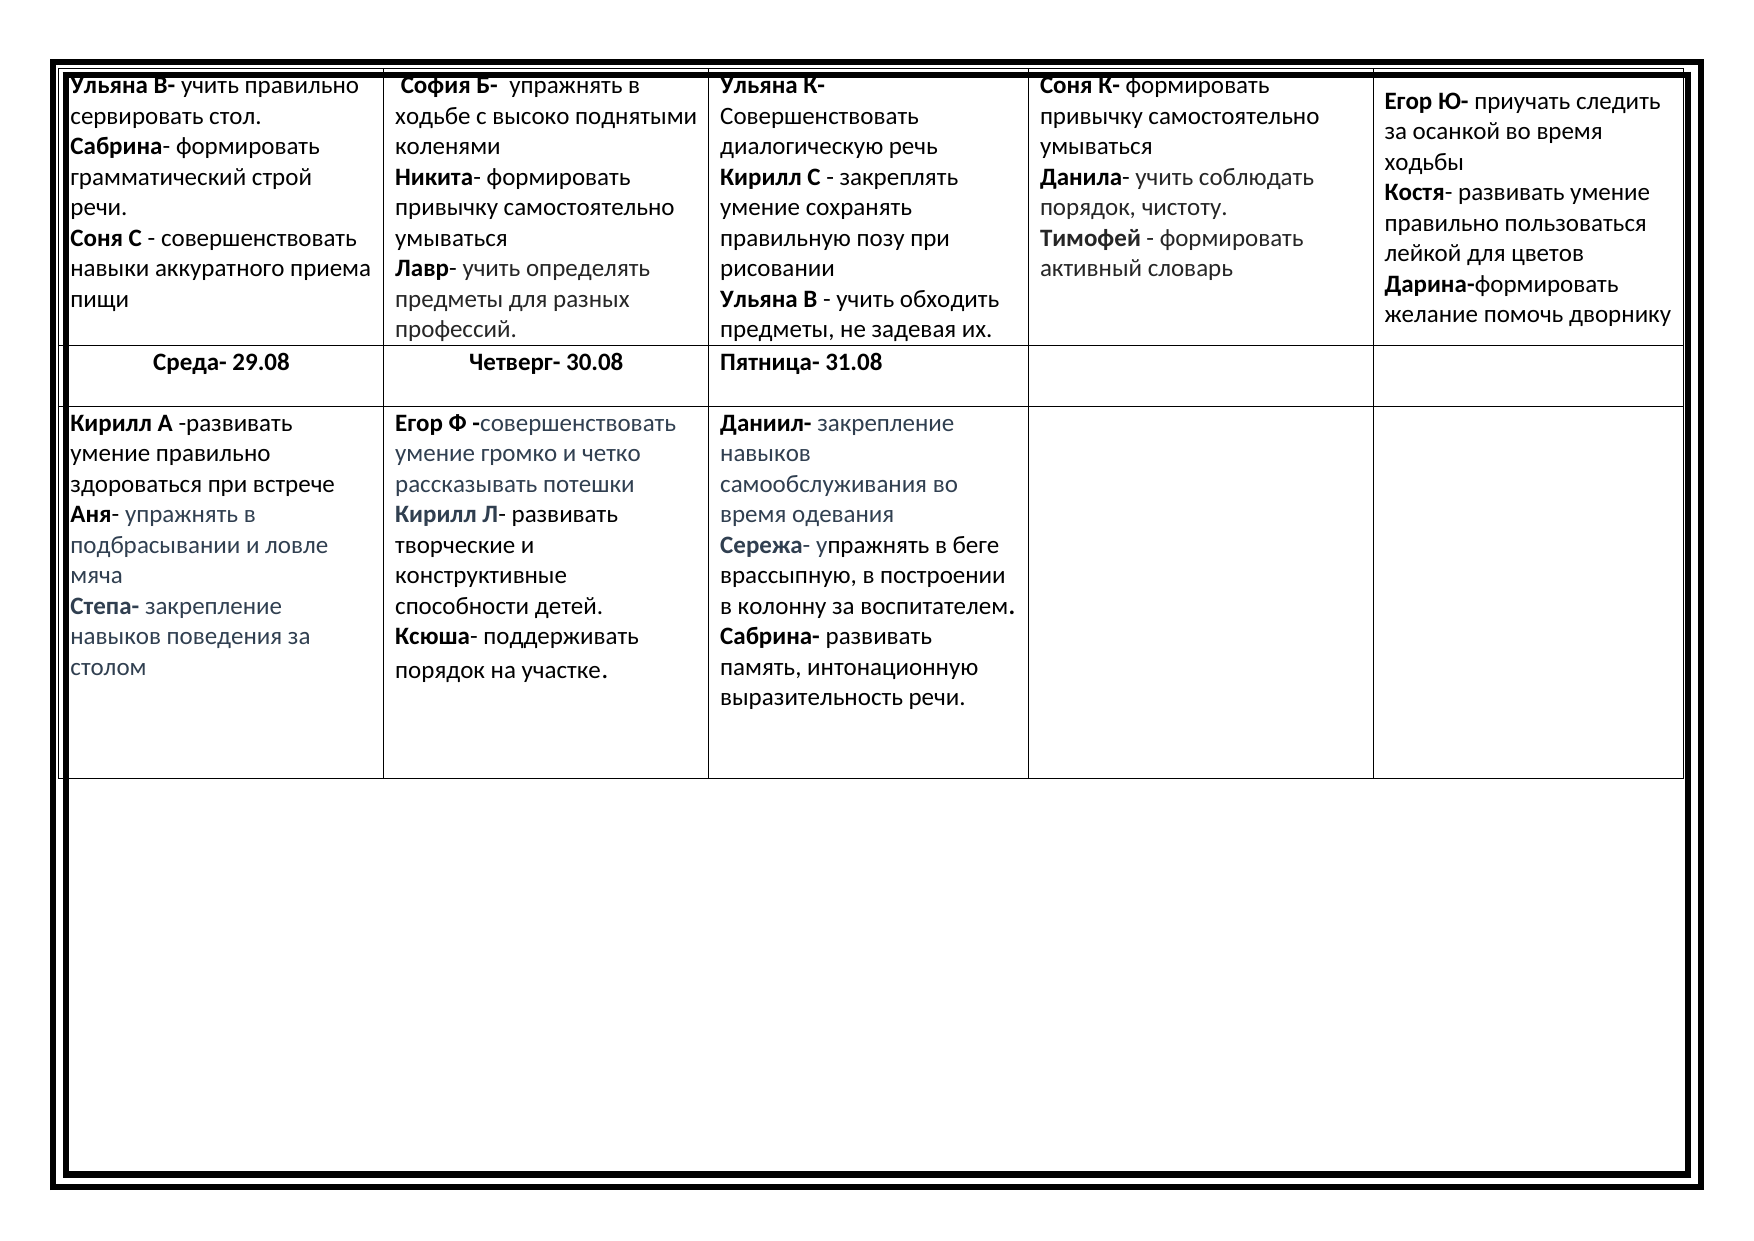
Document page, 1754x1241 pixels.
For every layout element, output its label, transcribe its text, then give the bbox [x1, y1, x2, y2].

table_cell Ульяна К- Совершенствовать диалогическую речь Кирилл С - закреплять умение сохранять правильную позу при рисовании Ульяна В - учить обходить предметы, не задевая их. [709, 78, 1028, 345]
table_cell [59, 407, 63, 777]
table_cell Егор Ф -совершенствовать умение громко и четко рассказывать потешки Кирилл Л- развивать творческие и конструктивные способности детей. Ксюша- поддерживать порядок на участке. [384, 407, 708, 777]
table_cell [1029, 407, 1373, 777]
table_cell Среда- 29.08 [69, 346, 383, 406]
table_cell София Б- упражнять в ходьбе с высоко поднятыми коленями Никита- формировать привычку самостоятельно умываться Лавр- учить определять предметы для разных профессий. [384, 78, 708, 345]
table_cell Ульяна В- учить правильно сервировать стол. Сабрина- формировать грамматический строй речи. Соня С - совершенствовать навыки аккуратного приема пищи [69, 78, 383, 345]
table_cell Ульяна В- учить правильно сервировать стол. Сабрина- формировать грамматический строй речи. Соня С - совершенствовать навыки аккуратного приема пищи [59, 69, 181, 345]
table_cell Четверг- 30.08 [384, 346, 708, 406]
table_cell [1374, 346, 1683, 406]
table_cell Егор Ю- приучать следить за осанкой во время ходьбы Костя- развивать умение правильно пользоваться лейкой для цветов Дарина-формировать желание помочь дворнику [1374, 78, 1683, 345]
table_cell Соня К- формировать привычку самостоятельно умываться Данила- учить соблюдать порядок, чистоту. Тимофей - формировать активный словарь [1029, 78, 1373, 345]
table_cell Пятница- 31.08 [709, 346, 1028, 406]
table_cell [1374, 407, 1683, 777]
table_cell Даниил- закрепление навыков самообслуживания во время одевания Сережа- упражнять в беге врассыпную, в построении в колонну за воспитателем. Сабрина- развивать память, интонационную выразительность речи. [709, 407, 1028, 777]
table_cell Кирилл А -развивать умение правильно здороваться при встрече Аня- упражнять в подбрасывании и ловле мяча Степа- закрепление навыков поведения за столом [69, 407, 383, 777]
table_cell [1029, 346, 1373, 406]
